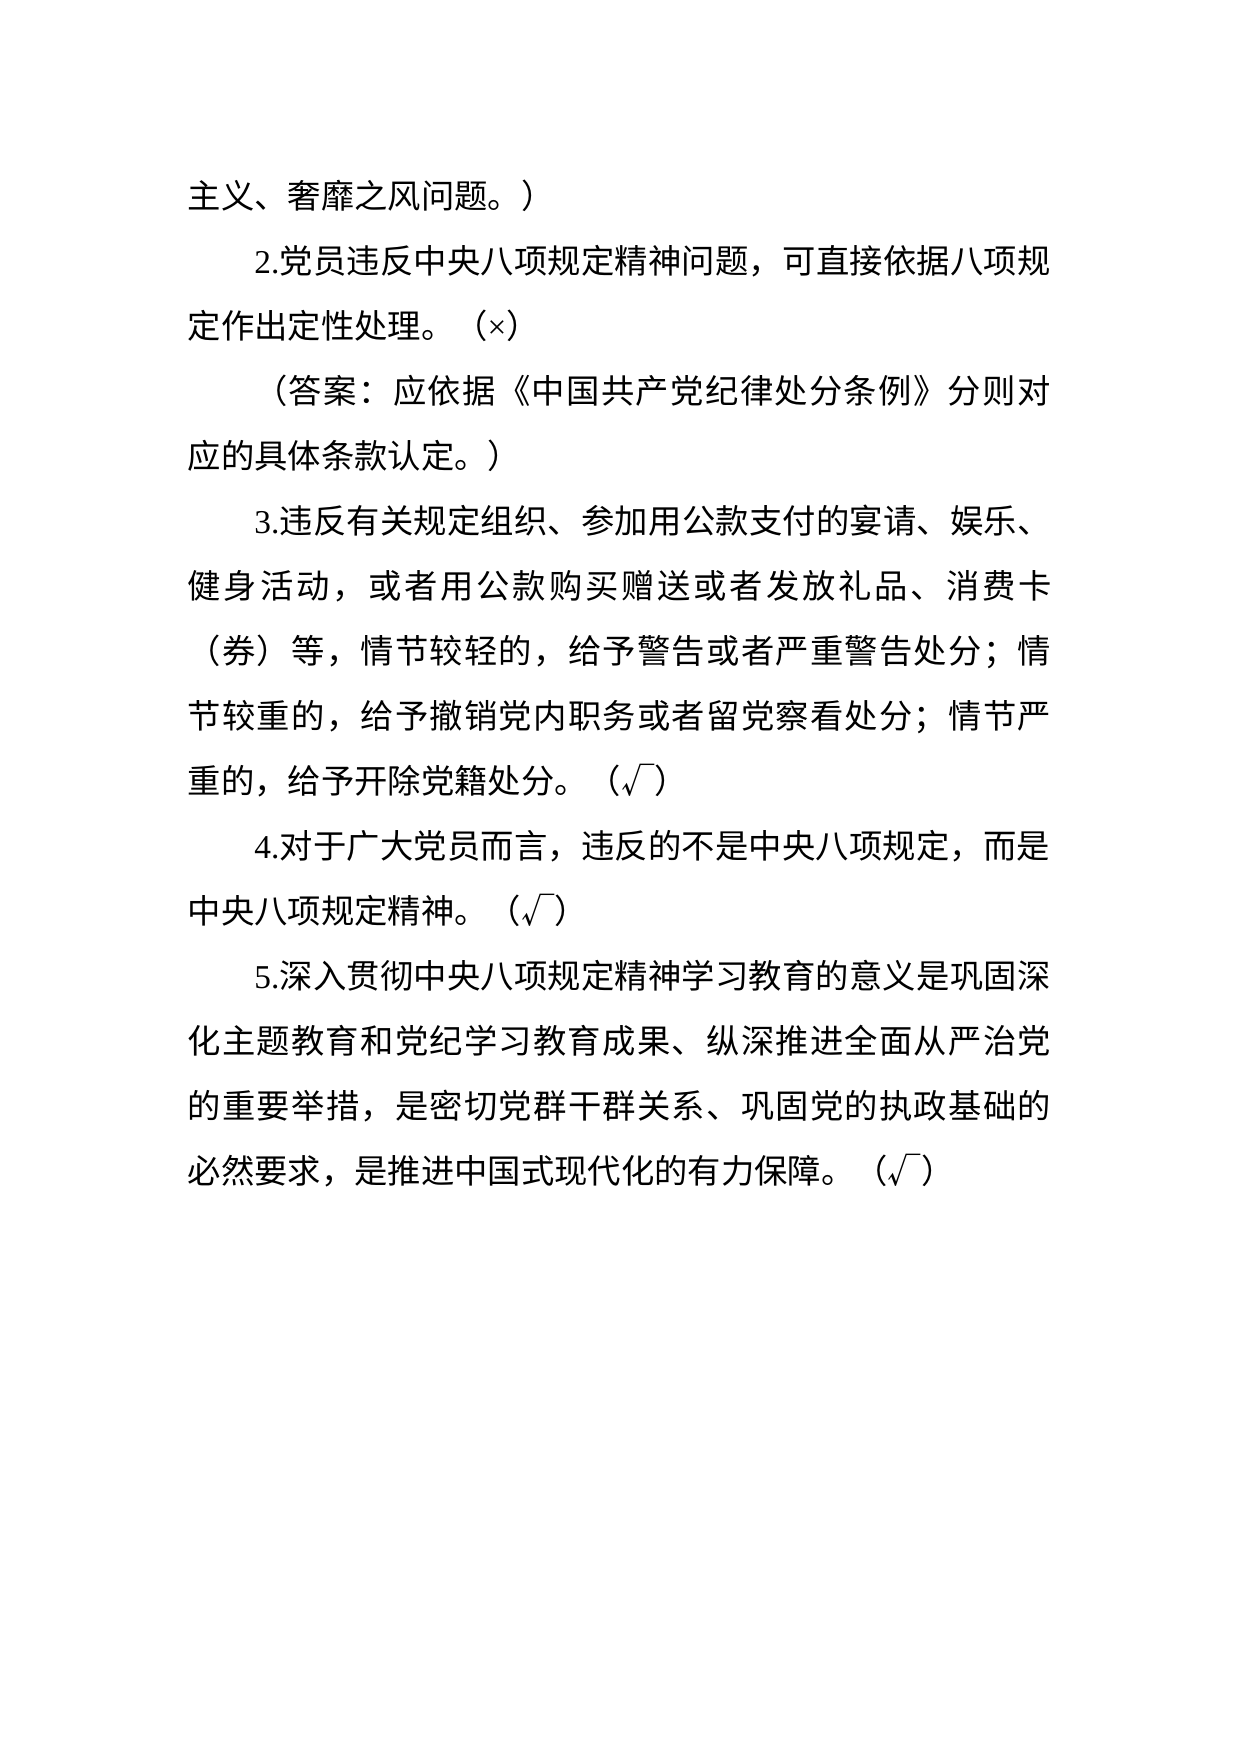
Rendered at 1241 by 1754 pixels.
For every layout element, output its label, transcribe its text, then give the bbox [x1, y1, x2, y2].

text 2.党员违反中央八项规定精神问题，可直接依据八项规定作出定性处理。（×） [187, 227, 1053, 357]
text 3.违反有关规定组织、参加用公款支付的宴请、娱乐、健身活动，或者用公款购买赠送或者发放礼品、消费卡（券）等，情节较轻的，给予警告或者严重警告处分；情节较重的，给予撤销党内职务或者留党察看处分；情节严重的，给予开除党籍处分。（√） [187, 487, 1053, 812]
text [187, 162, 1053, 227]
text 4.对于广大党员而言，违反的不是中央八项规定，而是中央八项规定精神。（√） [187, 812, 1053, 942]
text （答案：应依据《中国共产党纪律处分条例》分则对应的具体条款认定。） [187, 357, 1053, 487]
text 5.深入贯彻中央八项规定精神学习教育的意义是巩固深化主题教育和党纪学习教育成果、纵深推进全面从严治党的重要举措，是密切党群干群关系、巩固党的执政基础的必然要求，是推进中国式现代化的有力保障。（√） [187, 942, 1053, 1202]
